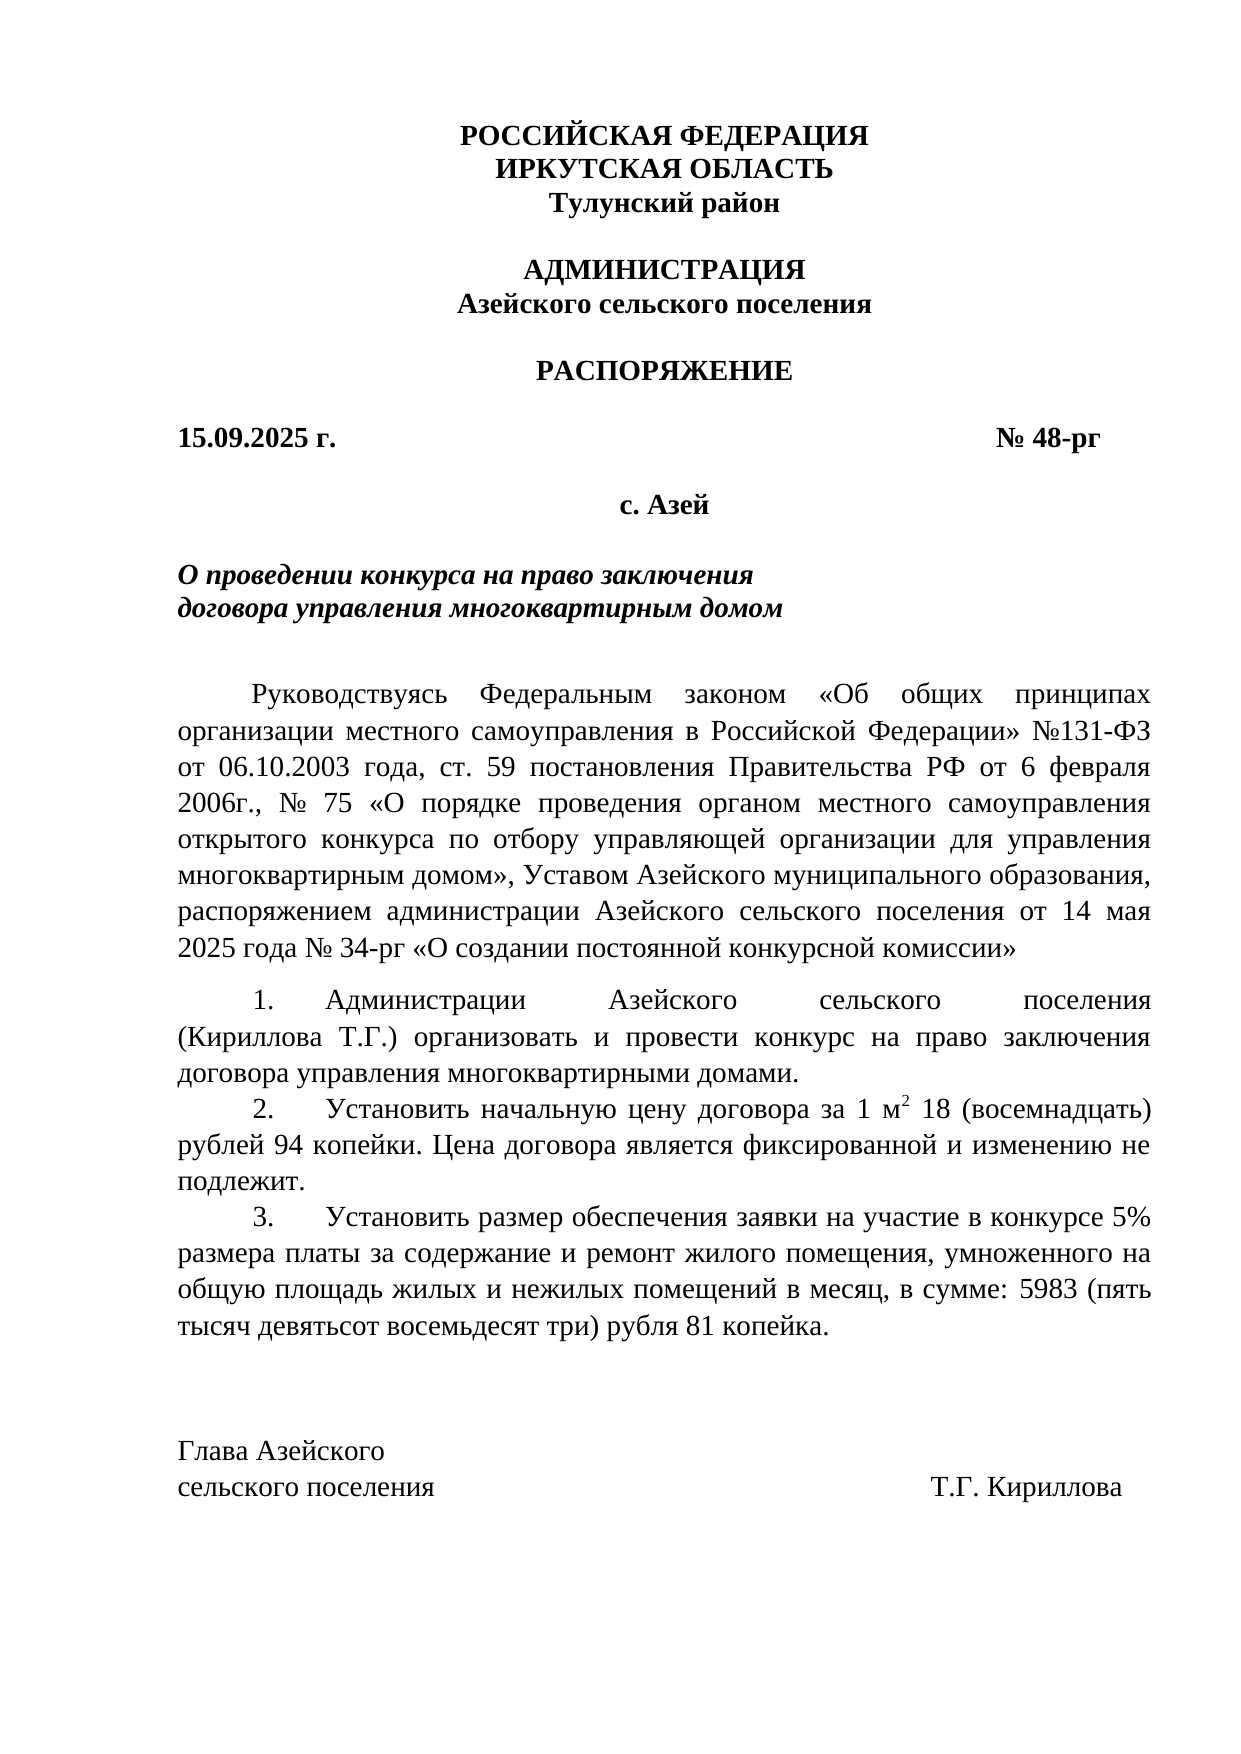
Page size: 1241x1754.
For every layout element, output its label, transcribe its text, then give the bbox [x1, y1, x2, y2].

text Глава Азейского [177, 1433, 1152, 1466]
text Руководствуясь Федеральным законом «Об общих принципах организации местного самоуправления в Российской Федерации» №131-ФЗ от 06.10.2003 года, ст. 59 постановления Правительства РФ от 6 февраля 2006г., № 75 «О порядке проведения органом местного самоуправления открытого конкурса по отбору управляющей организации для управления многоквартирным домом», Уставом Азейского муниципального образования, распоряжением администрации Азейского сельского поселения от 14 мая 2025 года № 34-рг «О создании постоянной конкурсной комиссии» [177, 677, 1152, 963]
text РАСПОРЯЖЕНИЕ [177, 353, 1152, 386]
list Администрации Азейского сельского поселения (Кириллова Т.Г.) организовать и провести конкурс на право заключения договора управления многоквартирными домами. [177, 982, 1152, 1088]
text РОССИЙСКАЯ ФЕДЕРАЦИЯ [177, 118, 1152, 152]
text Тулунский район [177, 185, 1152, 219]
text АДМИНИСТРАЦИЯ [177, 252, 1152, 286]
list Установить размер обеспечения заявки на участие в конкурсе 5% размера платы за содержание и ремонт жилого помещения, умноженного на общую площадь жилых и нежилых помещений в месяц, в сумме: 5983 (пять тысяч девятьсот восемьдесят три) рубля 81 копейка. [177, 1199, 1152, 1341]
text Азейского сельского поселения [177, 286, 1152, 319]
text сельского поселения Т.Г. Кириллова [177, 1469, 1152, 1503]
text О проведении конкурса на право заключения [177, 557, 1152, 590]
text с. Азей [177, 487, 1152, 521]
text 15.09.2025 г. № 48-рг [177, 420, 1152, 453]
text договора управления многоквартирным домом [177, 590, 1152, 624]
text ИРКУТСКАЯ ОБЛАСТЬ [177, 152, 1152, 185]
list Установить начальную цену договора за 18 (восемнадцать) рублей 94 копейки. Цена договора является фиксированной и изменению не подлежит. [177, 1091, 1152, 1197]
